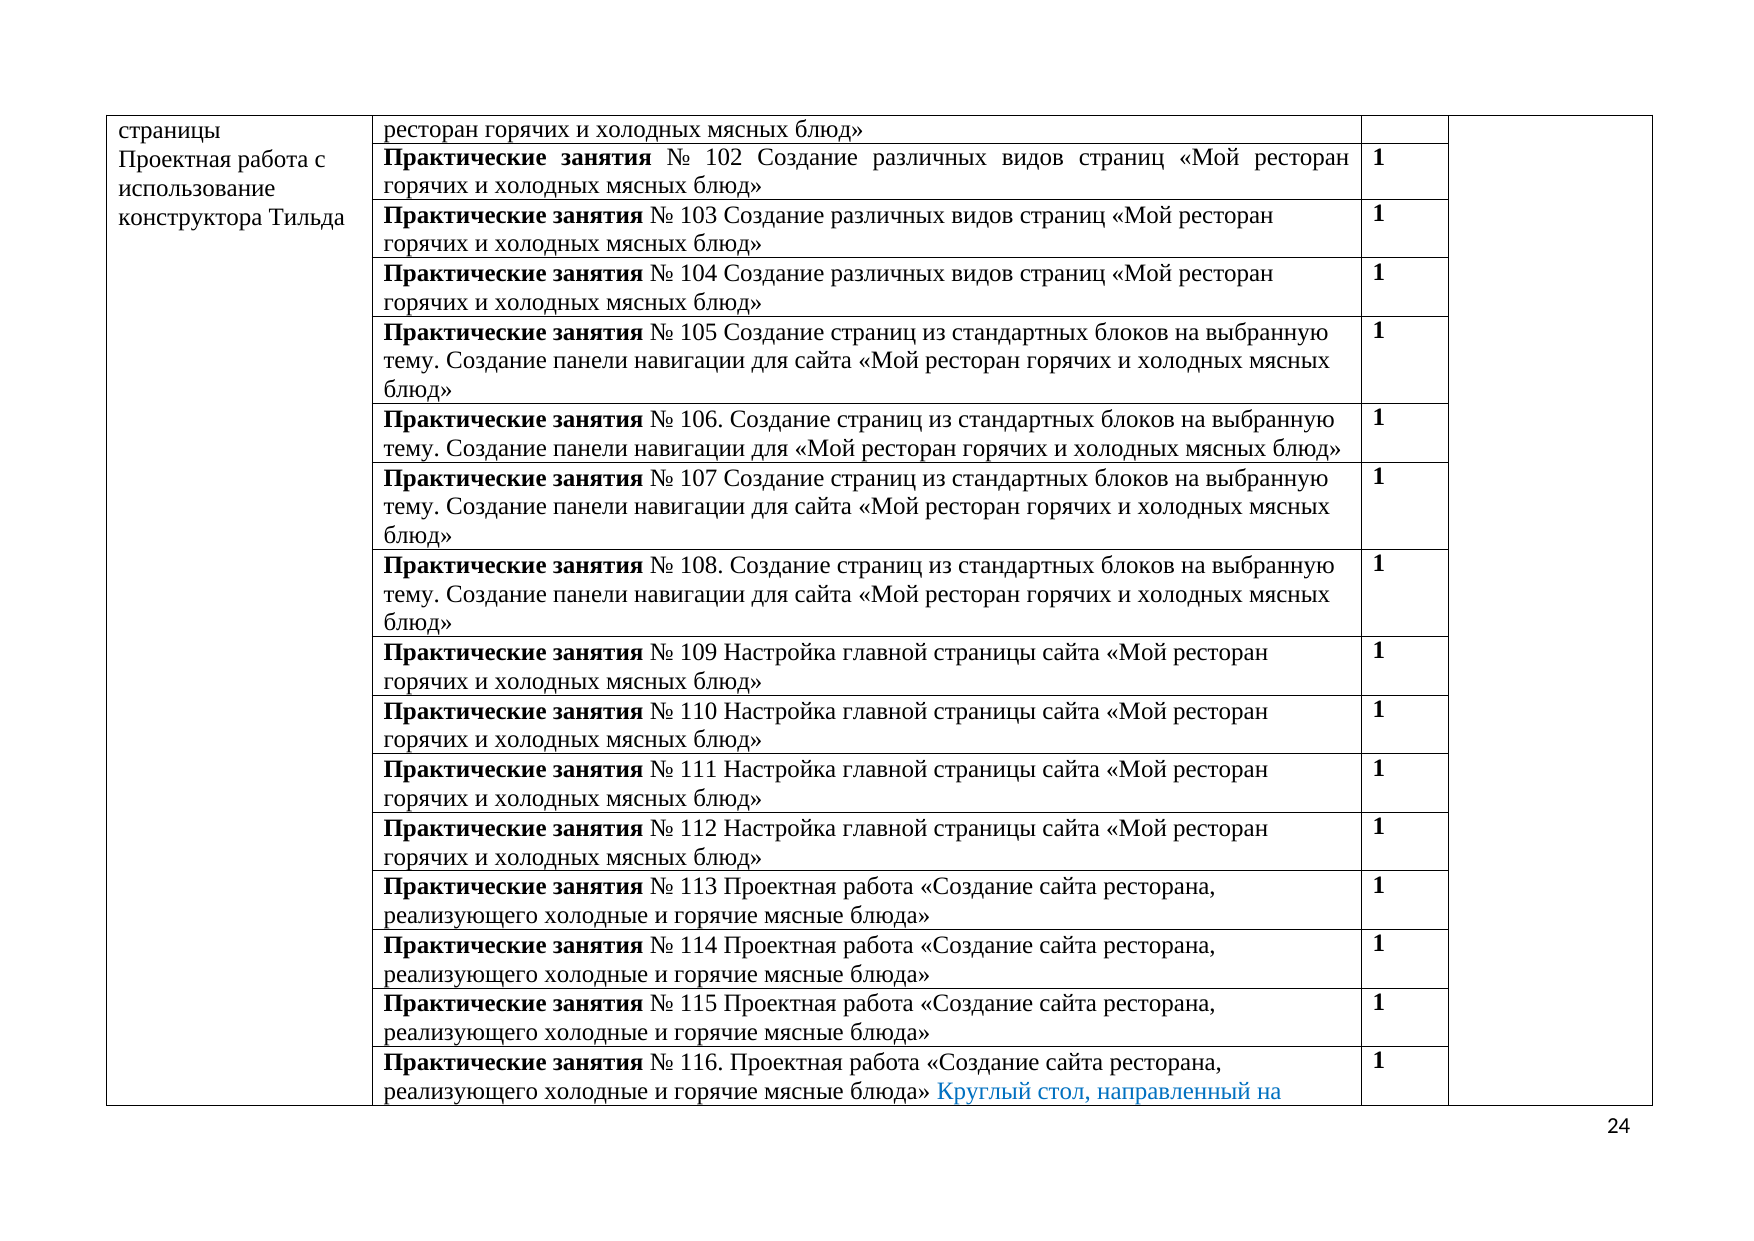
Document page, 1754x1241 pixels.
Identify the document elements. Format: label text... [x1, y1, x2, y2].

table_cell 1 [1362, 317, 1448, 403]
table_cell 1 [1362, 813, 1448, 870]
table_cell 1 [1362, 200, 1448, 257]
table_cell Практические занятия № 115 Проектная работа «Создание сайта ресторана, реализующего холодные и горячие мясные блюда» [373, 989, 1361, 1046]
table_cell 1 [1362, 144, 1448, 199]
table_cell 1 [1362, 463, 1448, 549]
table_cell Практические занятия № 113 Проектная работа «Создание сайта ресторана, реализующего холодные и горячие мясные блюда» [373, 871, 1361, 929]
table_cell 1 [1362, 550, 1448, 636]
table_cell Практические занятия № 111 Настройка главной страницы сайта «Мой ресторан горячих и холодных мясных блюд» [373, 754, 1361, 812]
table_cell Практические занятия № 102 Создание различных видов страниц «Мой ресторан горячих и холодных мясных блюд» [373, 144, 1361, 199]
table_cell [373, 1047, 1361, 1104]
table_cell 1 [1362, 930, 1448, 987]
table_cell Практические занятия № 104 Создание различных видов страниц «Мой ресторан горячих и холодных мясных блюд» [373, 258, 1361, 316]
table_cell Практические занятия № 108. Создание страниц из стандартных блоков на выбранную тему. Создание панели навигации для сайта «Мой ресторан горячих и холодных мясных блюд» [373, 550, 1361, 636]
table_cell Практические занятия № 114 Проектная работа «Создание сайта ресторана, реализующего холодные и горячие мясные блюда» [373, 930, 1361, 987]
table_cell 1 [1362, 696, 1448, 753]
table_cell 1 [1362, 1047, 1448, 1104]
table_cell 1 [1362, 637, 1448, 695]
table_cell 1 [1362, 989, 1448, 1046]
table_cell Практические занятия № 107 Создание страниц из стандартных блоков на выбранную тему. Создание панели навигации для сайта «Мой ресторан горячих и холодных мясных блюд» [373, 463, 1361, 549]
table_cell Практические занятия № 112 Настройка главной страницы сайта «Мой ресторан горячих и холодных мясных блюд» [373, 813, 1361, 870]
table_cell 1 [1362, 404, 1448, 462]
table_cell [373, 116, 1361, 143]
table_cell Практические занятия № 106. Создание страниц из стандартных блоков на выбранную тему. Создание панели навигации для «Мой ресторан горячих и холодных мясных блюд» [373, 404, 1361, 462]
table_cell Практические занятия № 110 Настройка главной страницы сайта «Мой ресторан горячих и холодных мясных блюд» [373, 696, 1361, 753]
table_cell Практические занятия № 109 Настройка главной страницы сайта «Мой ресторан горячих и холодных мясных блюд» [373, 637, 1361, 695]
table_cell 1 [1362, 754, 1448, 812]
table_cell Практические занятия № 105 Создание страниц из стандартных блоков на выбранную тему. Создание панели навигации для сайта «Мой ресторан горячих и холодных мясных блюд» [373, 317, 1361, 403]
table_cell 1 [1362, 871, 1448, 929]
table_cell Практические занятия № 103 Создание различных видов страниц «Мой ресторан горячих и холодных мясных блюд» [373, 200, 1361, 257]
table_cell 1 [1362, 258, 1448, 316]
table_cell 1 [1362, 116, 1448, 143]
